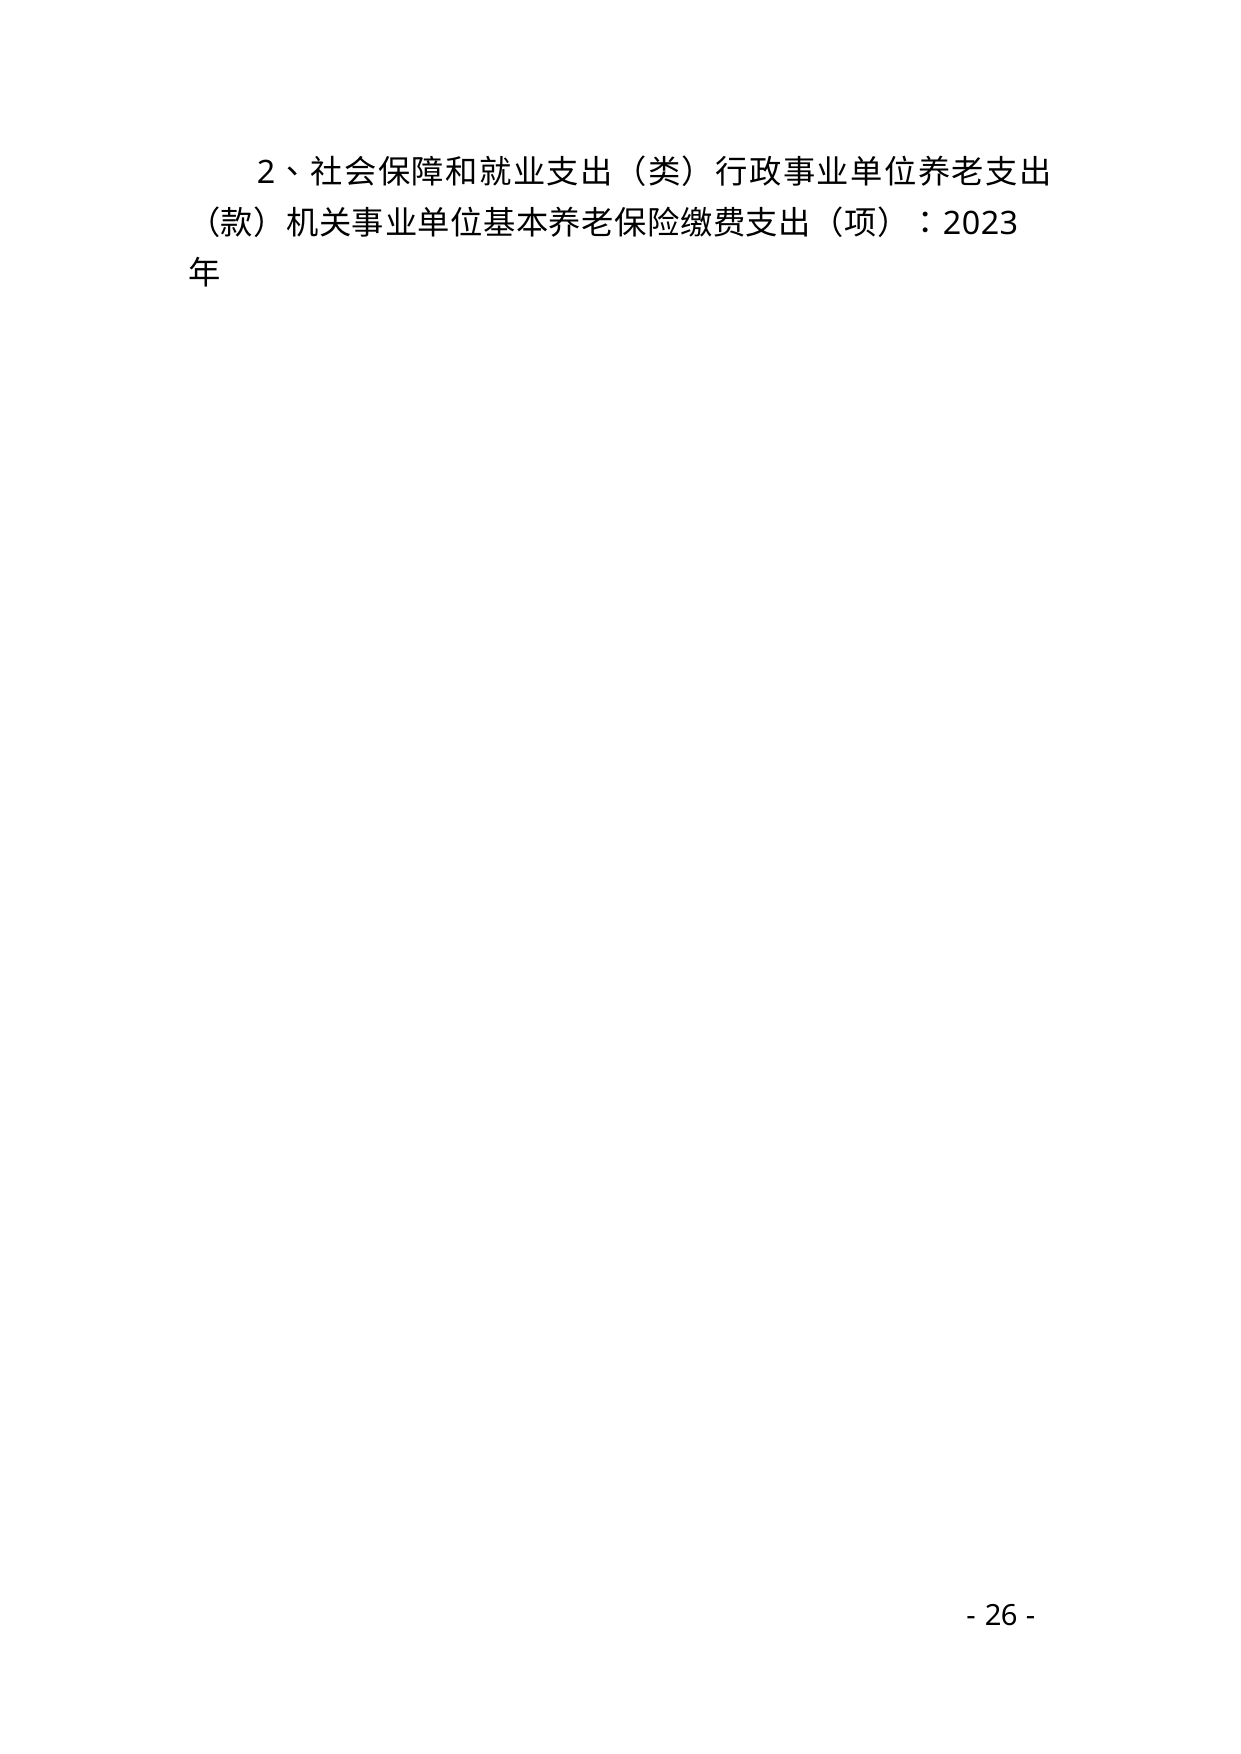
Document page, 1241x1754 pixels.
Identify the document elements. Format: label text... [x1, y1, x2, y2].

text 2、社会保障和就业支出（类）行政事业单位养老支出 （款）机关事业单位基本养老保险缴费支出（项）：2023 年 [188, 149, 1053, 294]
